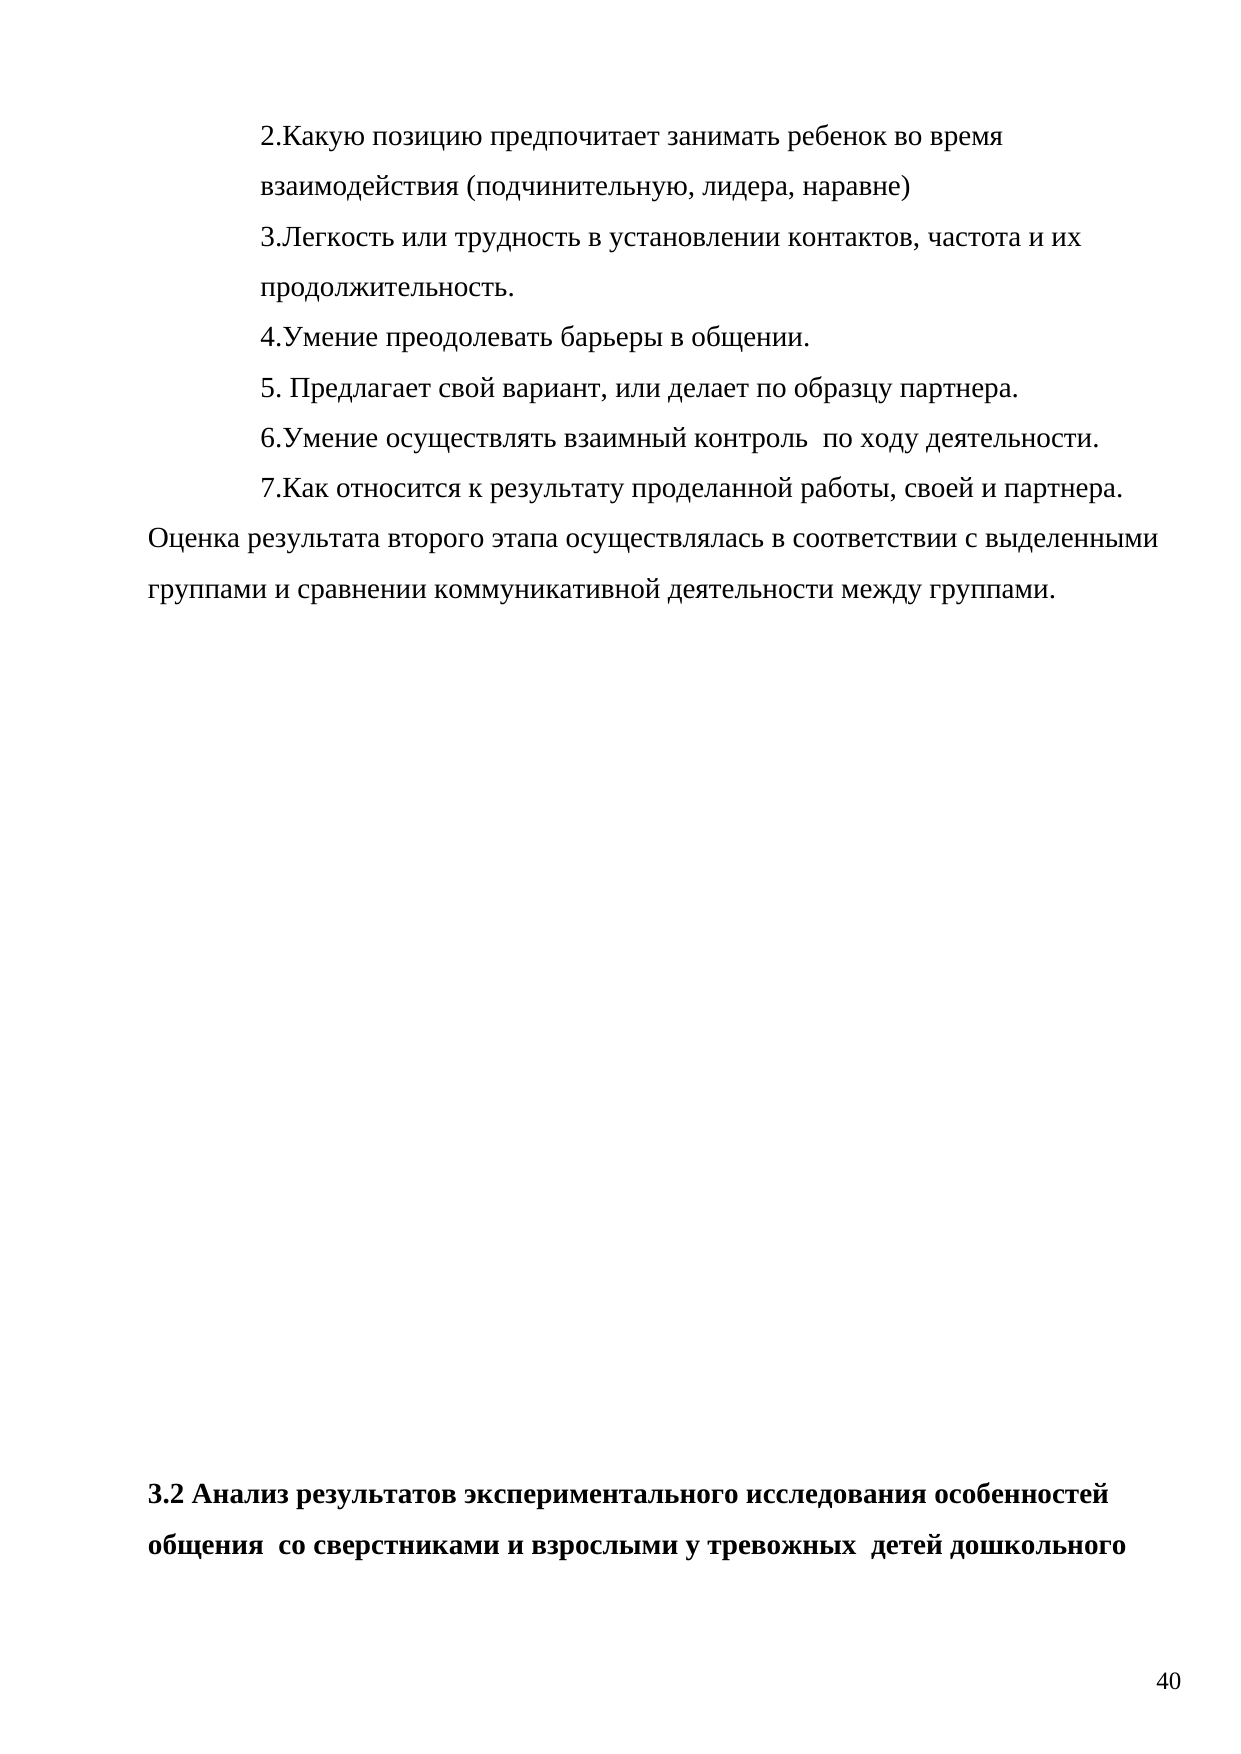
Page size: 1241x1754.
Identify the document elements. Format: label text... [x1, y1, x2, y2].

text 3.Легкость или трудность в установлении контактов, частота и их продолжительность. [260, 219, 1181, 303]
text 6.Умение осуществлять взаимный контроль по ходу деятельности. [260, 420, 1181, 453]
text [148, 1477, 1181, 1560]
text Оценка результата второго этапа осуществлялась в соответствии с выделенными группами и сравнении коммуникативной деятельности между группами. [148, 521, 1181, 604]
text 5. Предлагает свой вариант, или делает по образцу партнера. [260, 370, 1181, 403]
text 7.Как относится к результату проделанной работы, своей и партнера. [260, 470, 1181, 504]
text 2.Какую позицию предпочитает занимать ребенок во время взаимодействия (подчинительную, лидера, наравне) [260, 118, 1181, 202]
text 4.Умение преодолевать барьеры в общении. [260, 319, 1181, 353]
